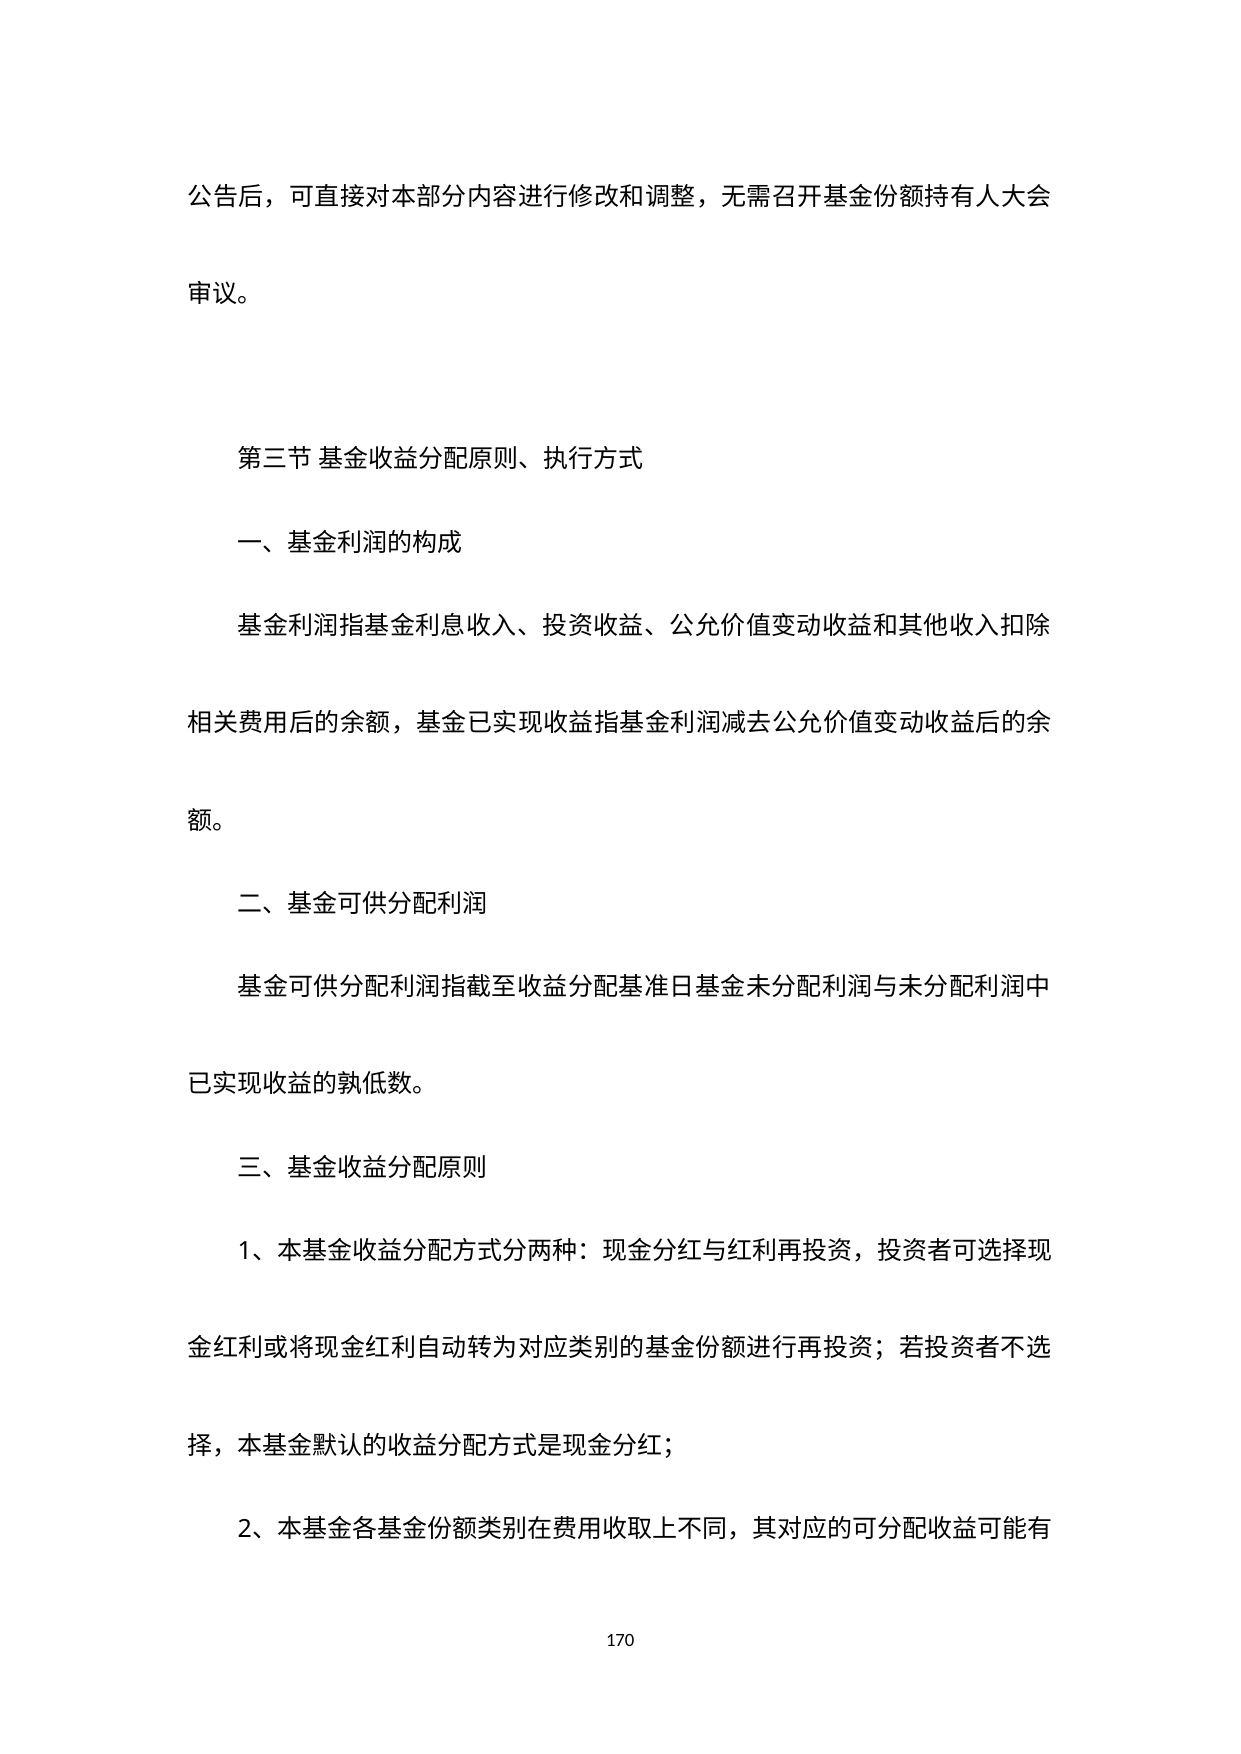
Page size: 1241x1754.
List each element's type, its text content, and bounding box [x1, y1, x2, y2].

text 一、基金利润的构成 [187, 508, 1053, 573]
text 第三节 基金收益分配原则、执行方式 [187, 424, 1053, 489]
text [187, 1494, 1053, 1559]
text 三、基金收益分配原则 [187, 1133, 1053, 1198]
text 二、基金可供分配利润 [187, 869, 1053, 934]
text 基金可供分配利润指截至收益分配基准日基金未分配利润与未分配利润中已实现收益的孰低数。 [187, 952, 1053, 1114]
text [187, 162, 1053, 324]
text 1、本基金收益分配方式分两种：现金分红与红利再投资，投资者可选择现金红利或将现金红利自动转为对应类别的基金份额进行再投资；若投资者不选择，本基金默认的收益分配方式是现金分红； [187, 1216, 1053, 1476]
text 基金利润指基金利息收入、投资收益、公允价值变动收益和其他收入扣除相关费用后的余额，基金已实现收益指基金利润减去公允价值变动收益后的余额。 [187, 591, 1053, 851]
